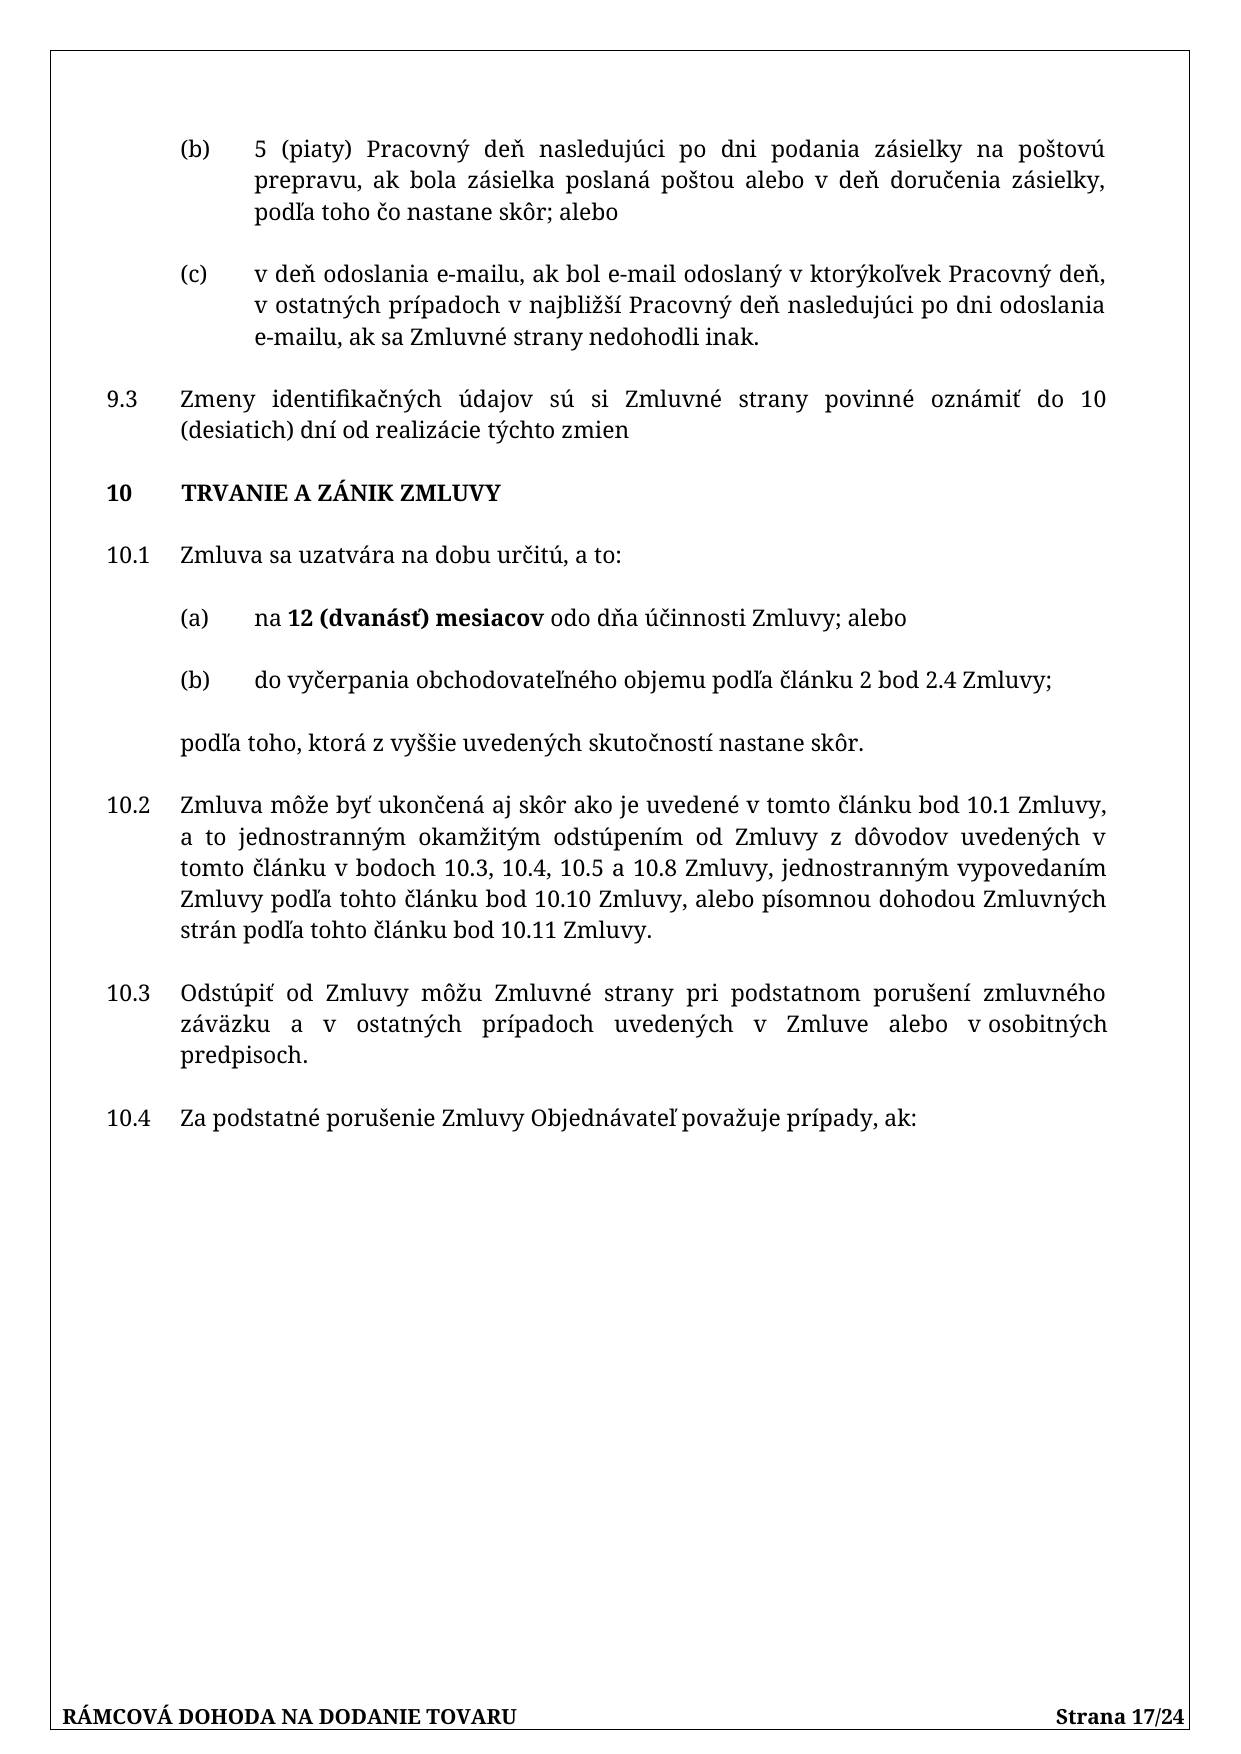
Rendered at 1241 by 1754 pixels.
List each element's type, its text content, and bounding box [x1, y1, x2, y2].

list Zmluva môže byť ukončená aj skôr ako je uvedené v tomto článku bod 10.1 Zmluvy, a to jednostranným okamžitým odstúpením od Zmluvy z dôvodov uvedených v tomto článku v bodoch 10.3, 10.4, 10.5 a 10.8 Zmluvy, jednostranným vypovedaním Zmluvy podľa tohto článku bod 10.10 Zmluvy, alebo písomnou dohodou Zmluvných strán podľa tohto článku bod 10.11 Zmluvy. [106, 789, 1108, 946]
subtitle TRVANIE A ZÁNIK ZMLUVY [106, 477, 1108, 508]
list na 12 (dvanásť) mesiacov odo dňa účinnosti Zmluvy; alebo [180, 602, 1108, 633]
list v deň odoslania e-mailu, ak bol e-mail odoslaný v ktorýkoľvek Pracovný deň, v ostatných prípadoch v najbližší Pracovný deň nasledujúci po dni odoslania e-mailu, ak sa Zmluvné strany nedohodli inak. [180, 258, 1107, 352]
list Zmeny identifikačných údajov sú si Zmluvné strany povinné oznámiť do 10 (desiatich) dní od realizácie týchto zmien [106, 383, 1108, 446]
list do vyčerpania obchodovateľného objemu podľa článku 2 bod 2.4 Zmluvy; [180, 664, 1108, 696]
text podľa toho, ktorá z vyššie uvedených skutočností nastane skôr. [106, 727, 1108, 758]
list Odstúpiť od Zmluvy môžu Zmluvné strany pri podstatnom porušení zmluvného záväzku a v ostatných prípadoch uvedených v Zmluve alebo v osobitných predpisoch. [106, 977, 1108, 1071]
list Za podstatné porušenie Zmluvy Objednávateľ považuje prípady, ak: [106, 1102, 1108, 1133]
list 5 (piaty) Pracovný deň nasledujúci po dni podania zásielky na poštovú prepravu, ak bola zásielka poslaná poštou alebo v deň doručenia zásielky, podľa toho čo nastane skôr; alebo [180, 133, 1107, 227]
list Zmluva sa uzatvára na dobu určitú, a to: [106, 539, 1108, 571]
